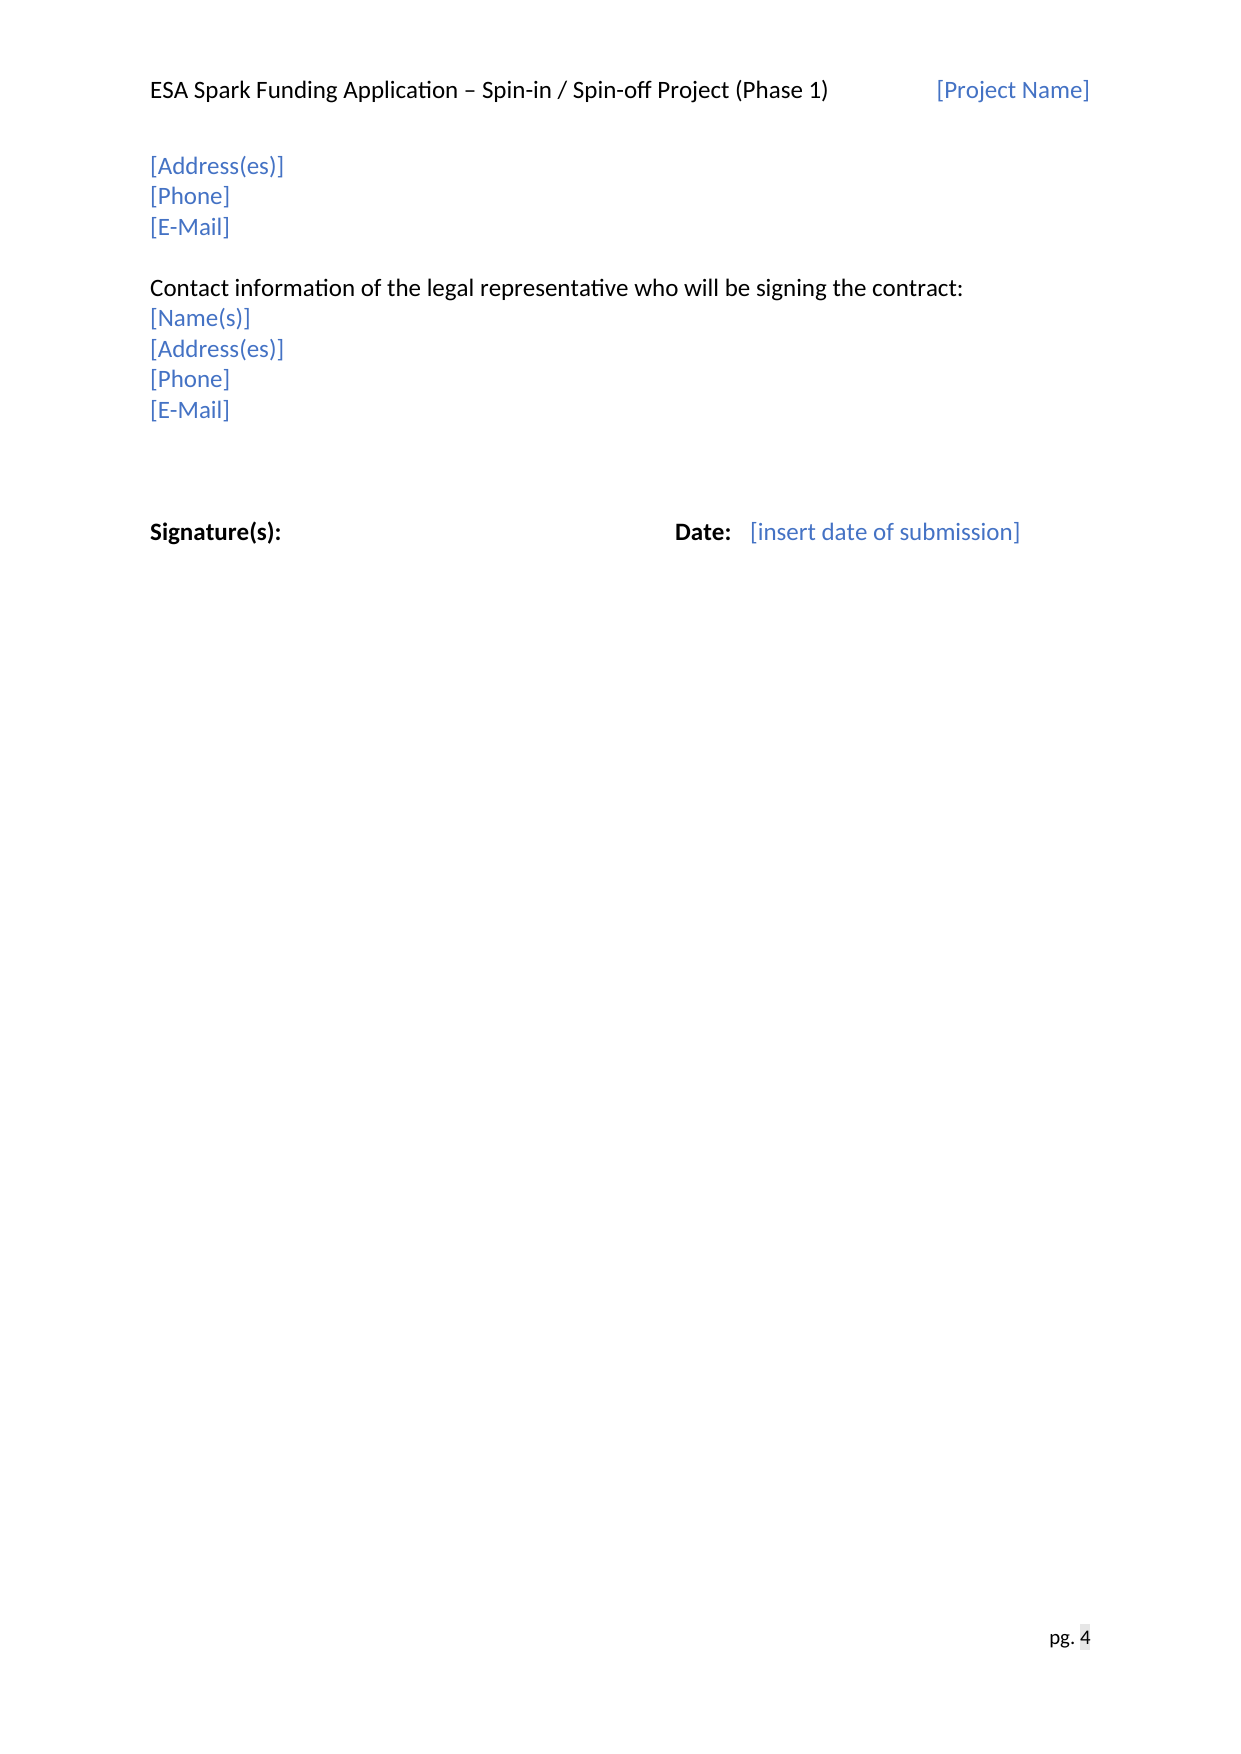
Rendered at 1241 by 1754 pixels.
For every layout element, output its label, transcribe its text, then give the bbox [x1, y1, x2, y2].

text [Phone] [150, 181, 1090, 211]
text Signature(s): Date: [insert date of submission] [150, 516, 1090, 547]
text [Address(es)] [150, 333, 1090, 364]
text [Phone] [150, 364, 1090, 394]
text [E-Mail] [150, 211, 1090, 242]
text [Address(es)] [150, 150, 1090, 181]
text [E-Mail] [150, 394, 1090, 425]
text [Name(s)] [150, 303, 1090, 333]
text Contact information of the legal representative who will be signing the contract: [150, 272, 1090, 303]
